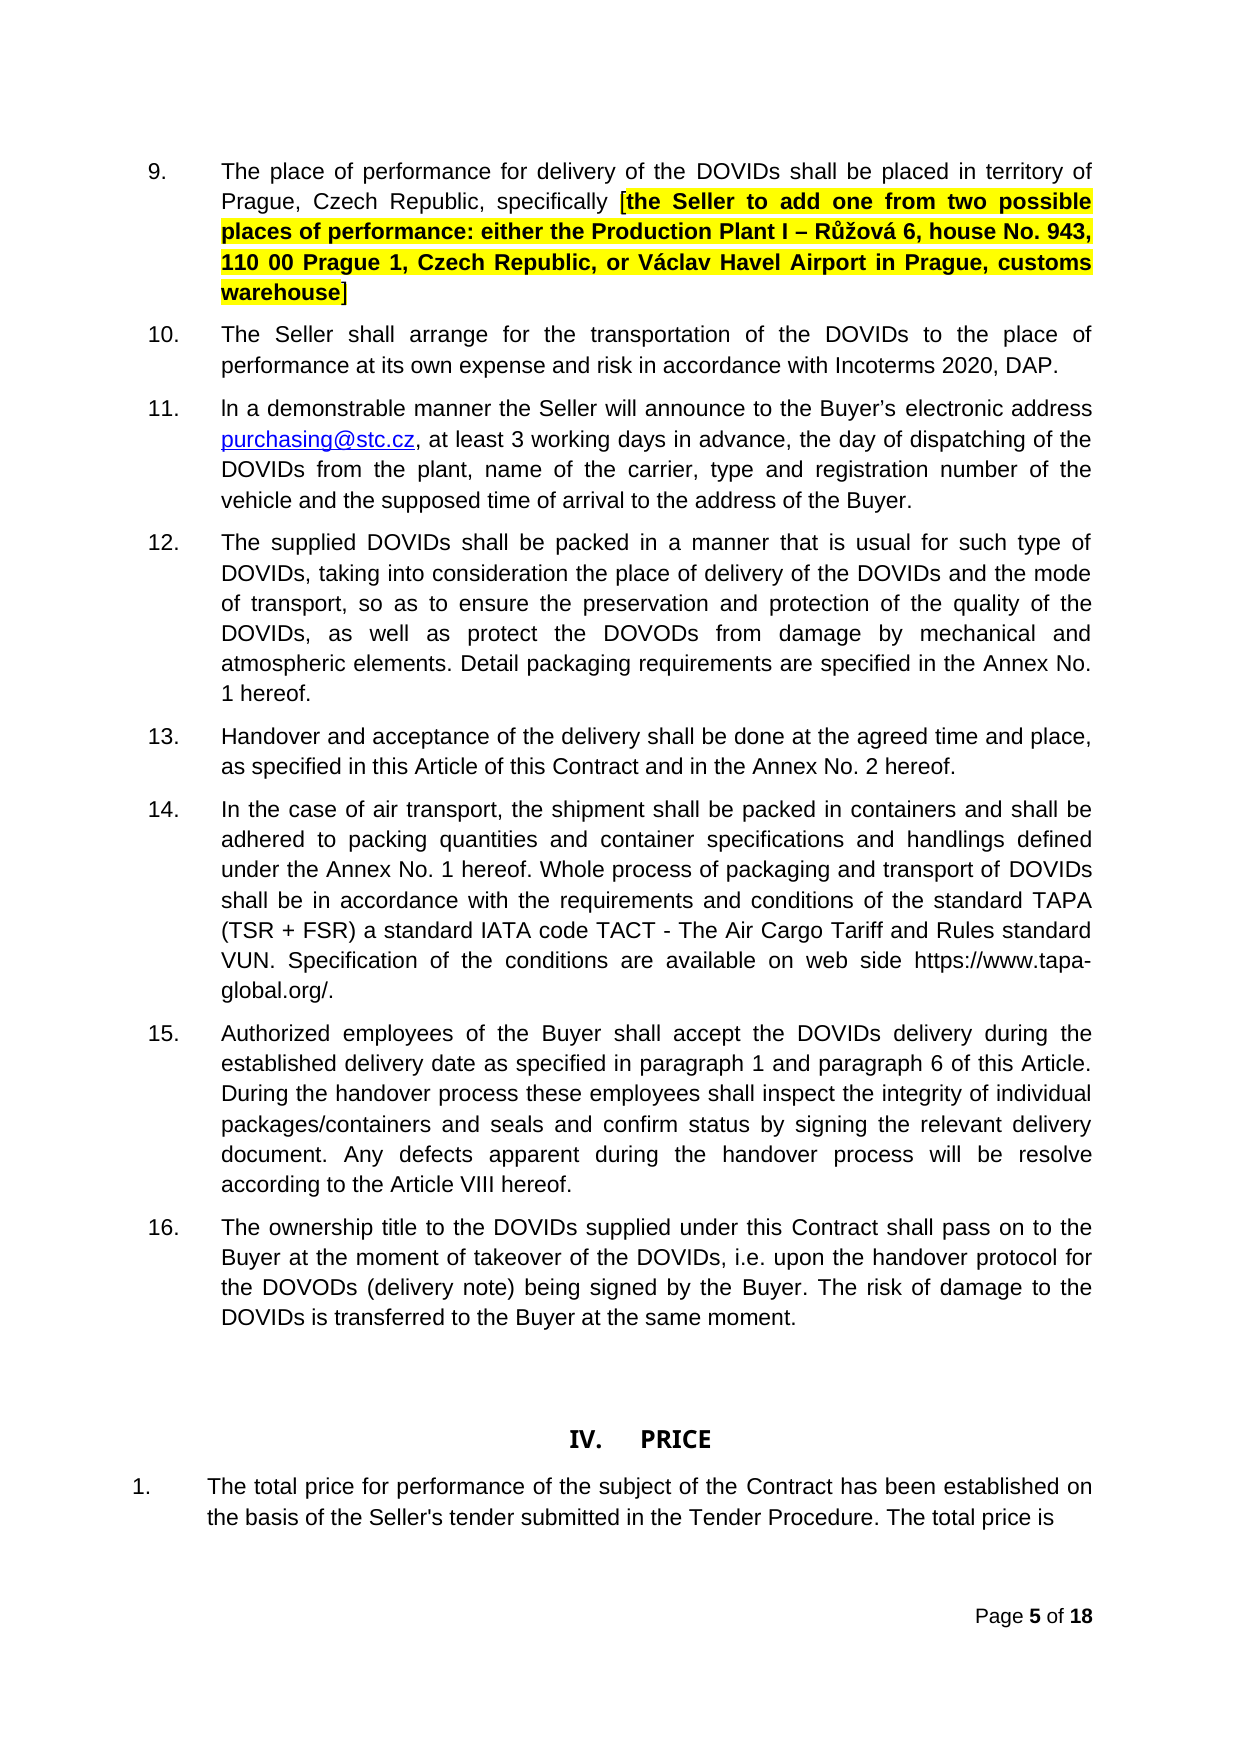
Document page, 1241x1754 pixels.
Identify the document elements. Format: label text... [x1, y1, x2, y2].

list The total price for performance of the subject of the Contract has been established on the basis of the Seller's tender submitted in the Tender Procedure. The total price is [132, 1473, 1093, 1530]
list PRICE [221, 1422, 1093, 1456]
list The place of performance for delivery of the DOVIDs shall be placed in territory of Prague, Czech Republic, specifically the Seller to add one from two possible places of performance: either the Production Plant I – Růžová 6, house No. 943, 110 00 Prague 1, Czech Republic, or Václav Havel Airport in Prague, customs warehouse [148, 158, 1093, 305]
list ln a demonstrable manner the Seller will announce to the Buyer’s electronic address purchasing@stc.cz, at least 3 working days in advance, the day of dispatching of the DOVIDs from the plant, name of the carrier, type and registration number of the vehicle and the supposed time of arrival to the address of the Buyer. [148, 394, 1093, 513]
list The ownership title to the DOVIDs supplied under this Contract shall pass on to the Buyer at the moment of takeover of the DOVIDs, i.e. upon the handover protocol for the DOVODs (delivery note) being signed by the Buyer. The risk of damage to the DOVIDs is transferred to the Buyer at the same moment. [148, 1214, 1093, 1331]
list Handover and acceptance of the delivery shall be done at the agreed time and place, as specified in this Article of this Contract and in the Annex No. 2 hereof. [148, 723, 1093, 779]
list The Seller shall arrange for the transportation of the DOVIDs to the place of performance at its own expense and risk in accordance with Incoterms 2020, DAP. [148, 321, 1093, 378]
list In the case of air transport, the shipment shall be packed in containers and shall be adhered to packing quantities and container specifications and handlings defined under the Annex No. 1 hereof. Whole process of packaging and transport of DOVIDs shall be in accordance with the requirements and conditions of the standard TAPA (TSR + FSR) a standard IATA code TACT - The Air Cargo Tariff and Rules standard VUN. Specification of the conditions are available on web side https://www.tapa-global.org/. [148, 796, 1093, 1003]
list Authorized employees of the Buyer shall accept the DOVIDs delivery during the established delivery date as specified in paragraph 1 and paragraph 6 of this Article. During the handover process these employees shall inspect the integrity of individual packages/containers and seals and confirm status by signing the relevant delivery document. Any defects apparent during the handover process will be resolve according to the Article VIII hereof. [148, 1020, 1093, 1197]
list The supplied DOVIDs shall be packed in a manner that is usual for such type of DOVIDs, taking into consideration the place of delivery of the DOVIDs and the mode of transport, so as to ensure the preservation and protection of the quality of the DOVIDs, as well as protect the DOVODs from damage by mechanical and atmospheric elements. Detail packaging requirements are specified in the Annex No. 1 hereof. [148, 529, 1093, 707]
